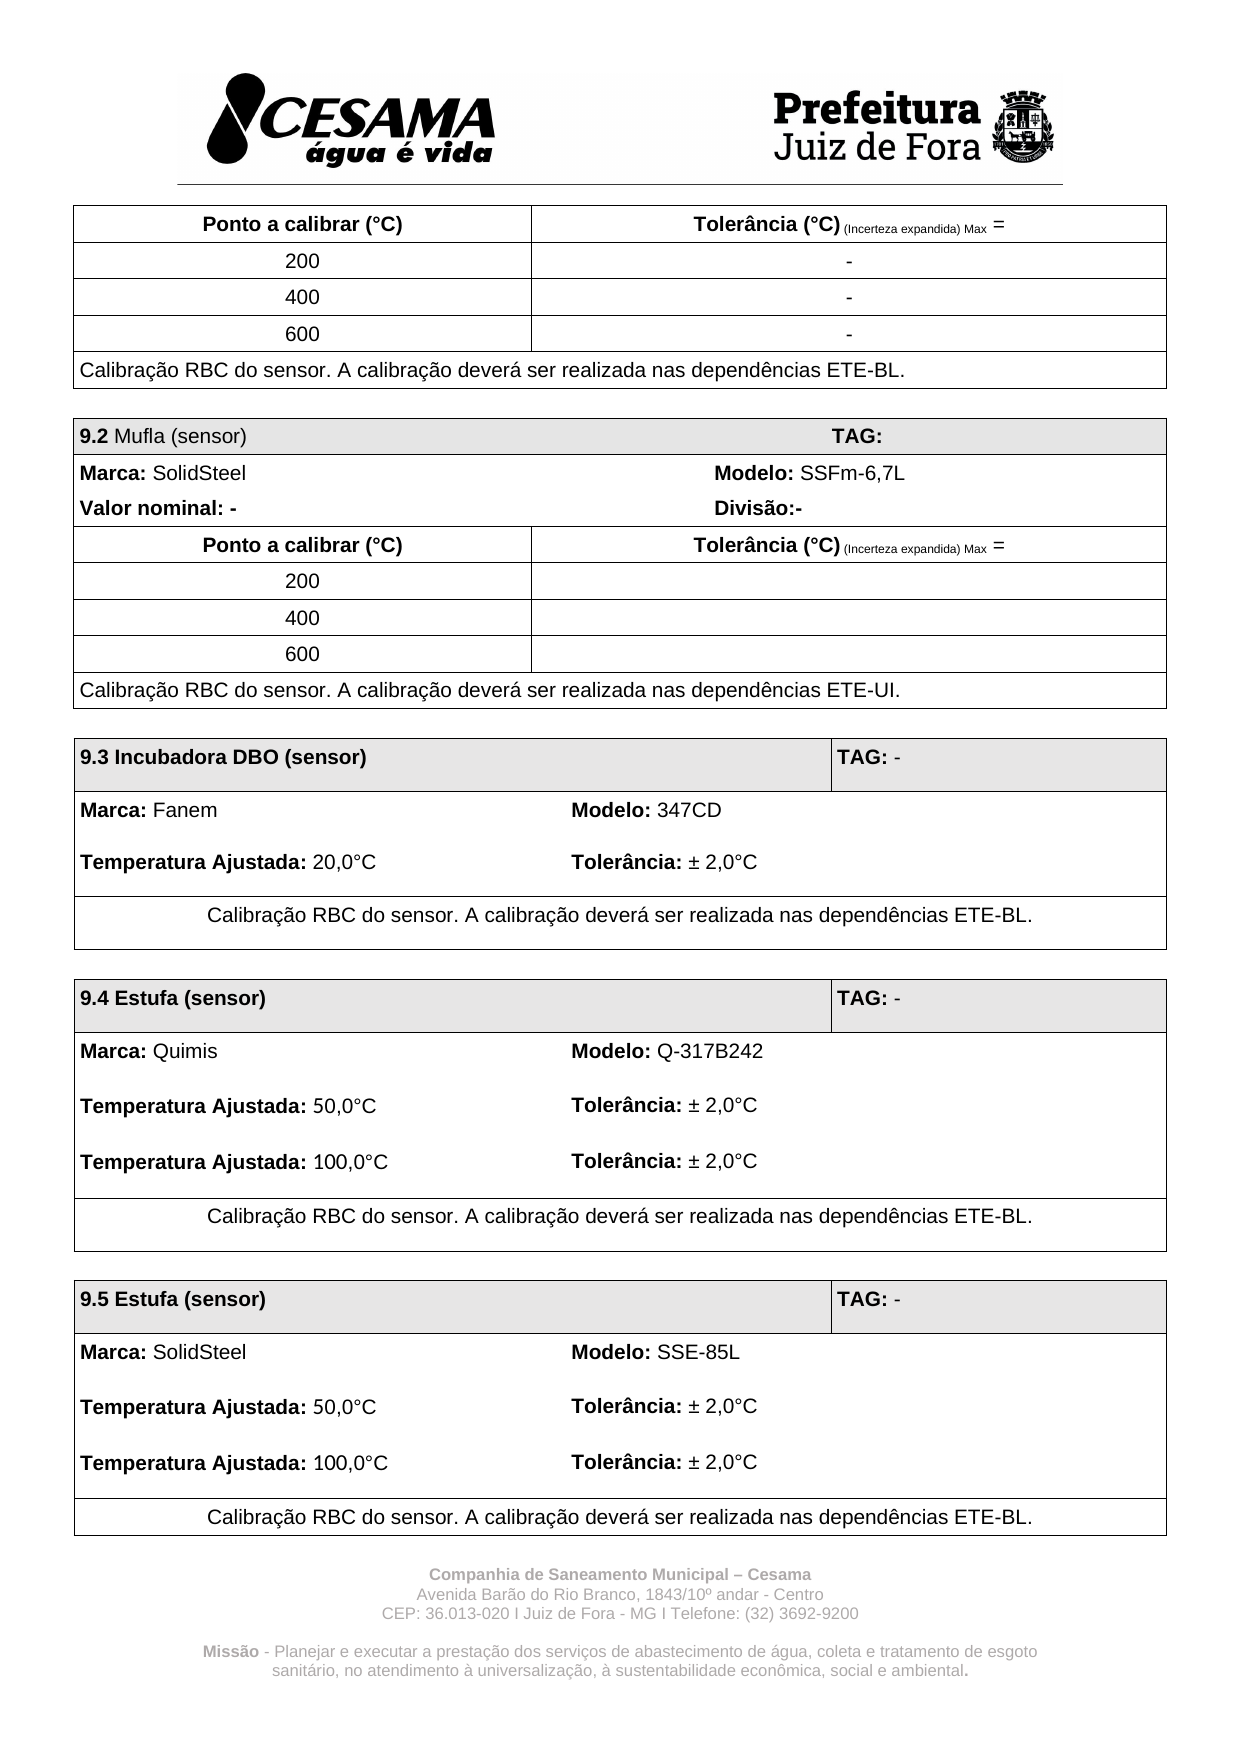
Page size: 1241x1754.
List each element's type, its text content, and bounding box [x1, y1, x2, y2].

table_cell 200 [74, 563, 531, 599]
table_cell Marca: Fanem [75, 792, 565, 844]
table_cell [532, 600, 1166, 635]
table_header TAG: - [832, 1281, 1166, 1333]
table_header 9.3 Incubadora DBO (sensor) [75, 739, 831, 791]
table_cell 400 [74, 600, 531, 635]
table_cell Temperatura Ajustada: 50,0°C [75, 1386, 565, 1442]
table_cell Tolerância: ± 2,0°C [565, 1386, 1166, 1442]
table_cell [532, 636, 1166, 672]
table_cell Modelo: SSE-85L [565, 1334, 1166, 1386]
table_header TAG: [826, 419, 1166, 454]
table_cell - [532, 243, 1166, 278]
table_cell 600 [74, 636, 531, 672]
table_cell Modelo: 347CD [565, 792, 1166, 844]
table_header 9.5 Estufa (sensor) [75, 1281, 831, 1333]
table_cell Valor nominal: - [74, 490, 708, 526]
table_cell - [532, 316, 1166, 351]
table_cell Marca: SolidSteel [74, 455, 708, 490]
table_cell Ponto a calibrar (°C) [74, 206, 531, 242]
table_cell Tolerância: ± 2,0°C [565, 1442, 1166, 1498]
table_cell Calibração RBC do sensor. A calibração deverá ser realizada nas dependências ETE-BL. [75, 1199, 1166, 1251]
table_cell Tolerância: ± 2,0°C [565, 1085, 1166, 1141]
table_cell Calibração RBC do sensor. A calibração deverá ser realizada nas dependências ETE-BL. [74, 352, 1166, 388]
table_header 9.4 Estufa (sensor) [75, 980, 831, 1032]
table_cell - [532, 279, 1166, 315]
picture [177, 73, 1063, 185]
table_cell 600 [74, 316, 531, 351]
table_cell Divisão:- [708, 490, 1166, 526]
table_cell Ponto a calibrar (°C) [74, 527, 531, 562]
table_cell Modelo: SSFm-6,7L [708, 455, 1166, 490]
table_header TAG: - [832, 980, 1166, 1032]
table_cell Tolerância (°C) (Incerteza expandida) Max = [532, 527, 1166, 562]
table_cell 200 [74, 243, 531, 278]
table_header TAG: - [832, 739, 1166, 791]
table_cell Tolerância: ± 2,0°C [565, 844, 1166, 896]
table_cell Temperatura Ajustada: 20,0°C [75, 844, 565, 896]
table_cell Temperatura Ajustada: 100,0°C [75, 1442, 565, 1498]
table_cell Calibração RBC do sensor. A calibração deverá ser realizada nas dependências ETE-BL. [75, 1499, 1166, 1535]
table_cell Calibração RBC do sensor. A calibração deverá ser realizada nas dependências ETE-UI. [74, 673, 1166, 708]
table_cell Modelo: Q-317B242 [565, 1033, 1166, 1085]
table_cell Tolerância: ± 2,0°C [565, 1141, 1166, 1198]
table_cell Marca: SolidSteel [75, 1334, 565, 1386]
table_cell Temperatura Ajustada: 50,0°C [75, 1085, 565, 1141]
table_cell 400 [74, 279, 531, 315]
table_cell [532, 563, 1166, 599]
table_cell Tolerância (°C) (Incerteza expandida) Max = [532, 206, 1166, 242]
table_cell Calibração RBC do sensor. A calibração deverá ser realizada nas dependências ETE-BL. [75, 897, 1166, 949]
table_cell Marca: Quimis [75, 1033, 565, 1085]
table_header 9.2 Mufla (sensor) [74, 419, 826, 454]
table_cell Temperatura Ajustada: 100,0°C [75, 1141, 565, 1198]
